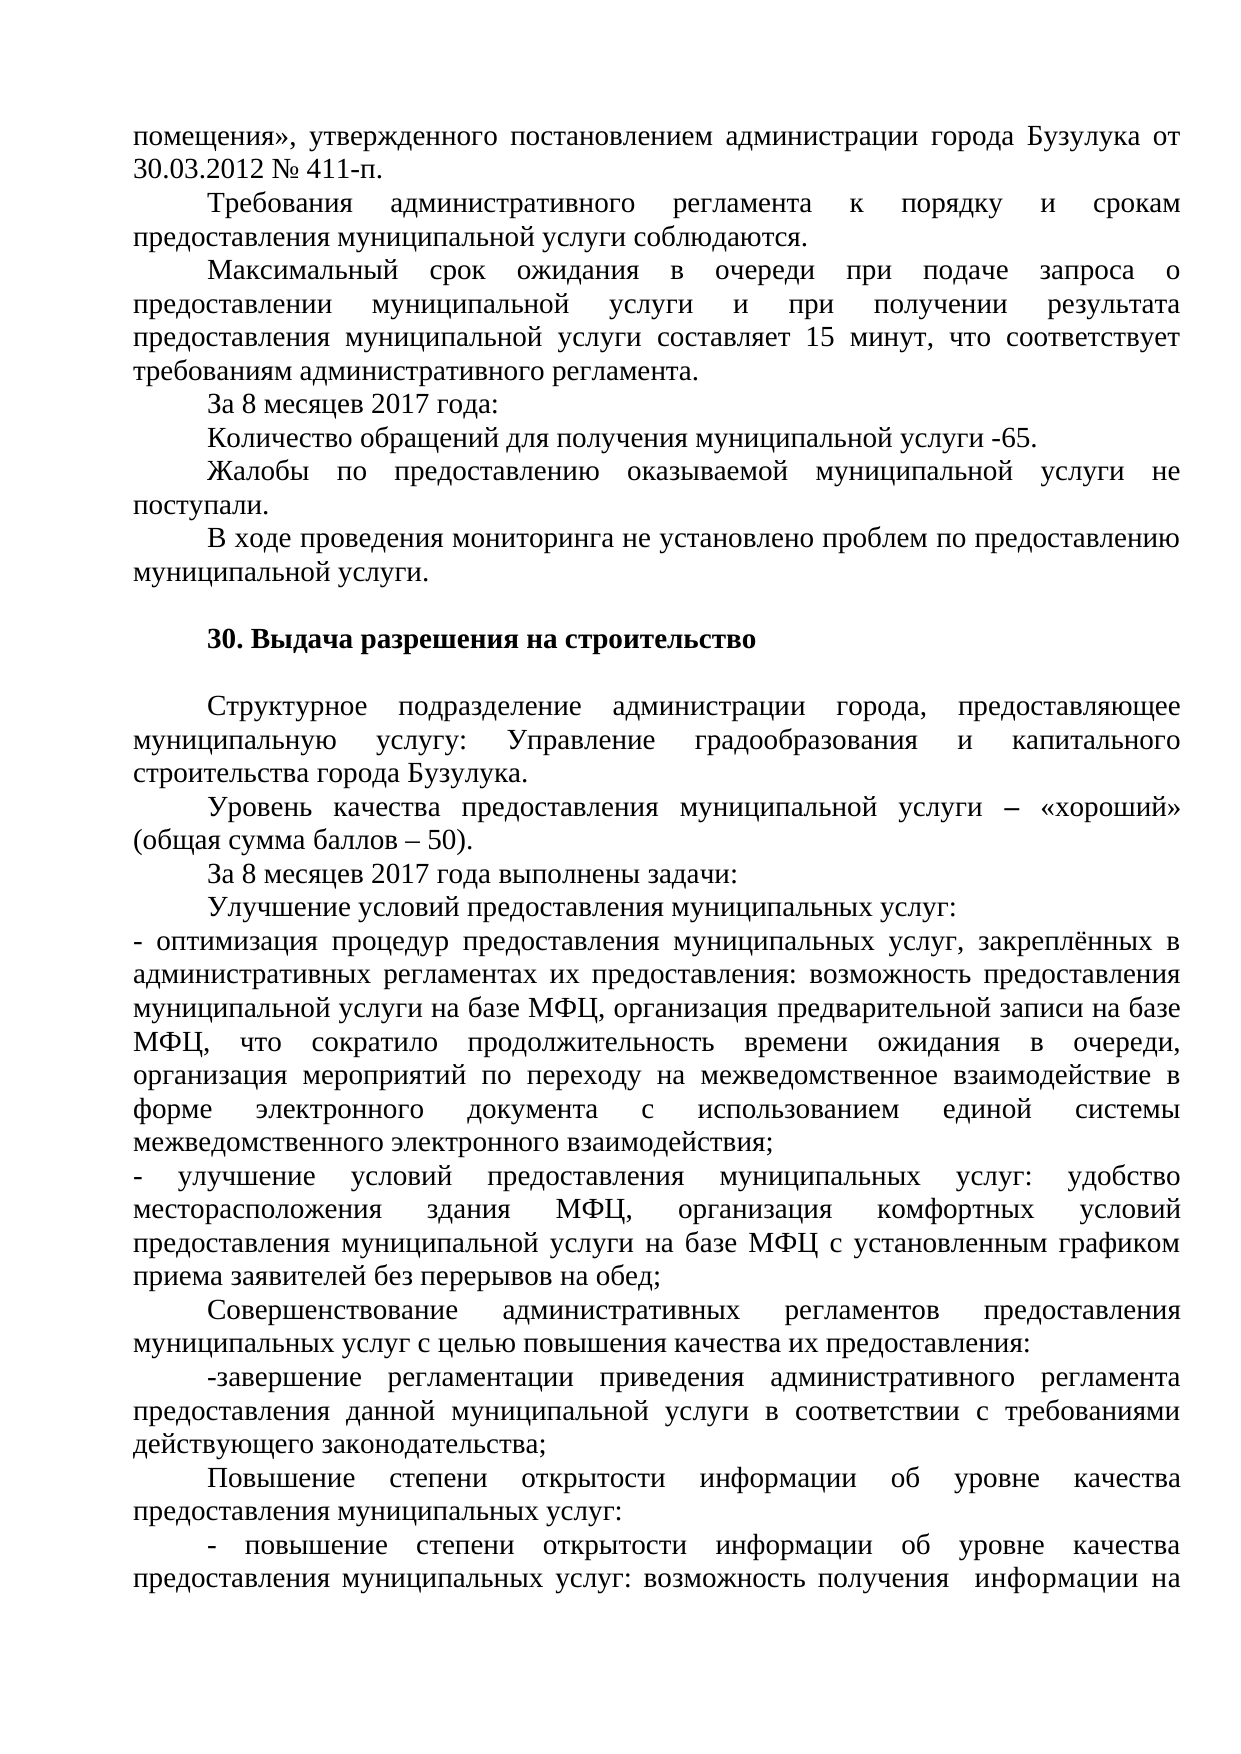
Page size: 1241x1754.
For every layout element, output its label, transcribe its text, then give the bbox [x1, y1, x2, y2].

text За 8 месяцев 2017 года: [133, 386, 1181, 420]
text Максимальный срок ожидания в очереди при подаче запроса о предоставлении муниципальной услуги и при получении результата предоставления муниципальной услуги составляет 15 минут, что соответствует требованиям административного регламента. [133, 252, 1181, 386]
text - улучшение условий предоставления муниципальных услуг: удобство месторасположения здания МФЦ, организация комфортных условий предоставления муниципальной услуги на базе МФЦ с установленным графиком приема заявителей без перерывов на обед; [133, 1158, 1181, 1292]
text 30. Выдача разрешения на строительство [133, 621, 1181, 655]
text В ходе проведения мониторинга не установлено проблем по предоставлению муниципальной услуги. [133, 521, 1181, 588]
text Структурное подразделение администрации города, предоставляющее муниципальную услугу: Управление градообразования и капитального строительства города Бузулука. [133, 688, 1181, 789]
text - оптимизация процедур предоставления муниципальных услуг, закреплённых в административных регламентах их предоставления: возможность предоставления муниципальной услуги на базе МФЦ, организация предварительной записи на базе МФЦ, что сократило продолжительность времени ожидания в очереди, организация мероприятий по переходу на межведомственное взаимодействие в форме электронного документа с использованием единой системы межведомственного электронного взаимодействия; [133, 923, 1181, 1158]
text -завершение регламентации приведения административного регламента предоставления данной муниципальной услуги в соответствии с требованиями действующего законодательства; [133, 1359, 1181, 1460]
text Жалобы по предоставлению оказываемой муниципальной услуги не поступали. [133, 453, 1181, 521]
text Уровень качества предоставления муниципальной услуги – «хороший» (общая сумма баллов – 50). [133, 789, 1181, 856]
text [133, 118, 1181, 185]
text Требования административного регламента к порядку и срокам предоставления муниципальной услуги соблюдаются. [133, 185, 1181, 252]
text Количество обращений для получения муниципальной услуги -65. [133, 420, 1181, 453]
list Улучшение условий предоставления муниципальных услуг: [207, 889, 1181, 923]
text За 8 месяцев 2017 года выполнены задачи: [133, 856, 1181, 889]
text Повышение степени открытости информации об уровне качества предоставления муниципальных услуг: [133, 1460, 1181, 1527]
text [133, 1527, 1181, 1594]
text Совершенствование административных регламентов предоставления муниципальных услуг с целью повышения качества их предоставления: [133, 1292, 1181, 1359]
